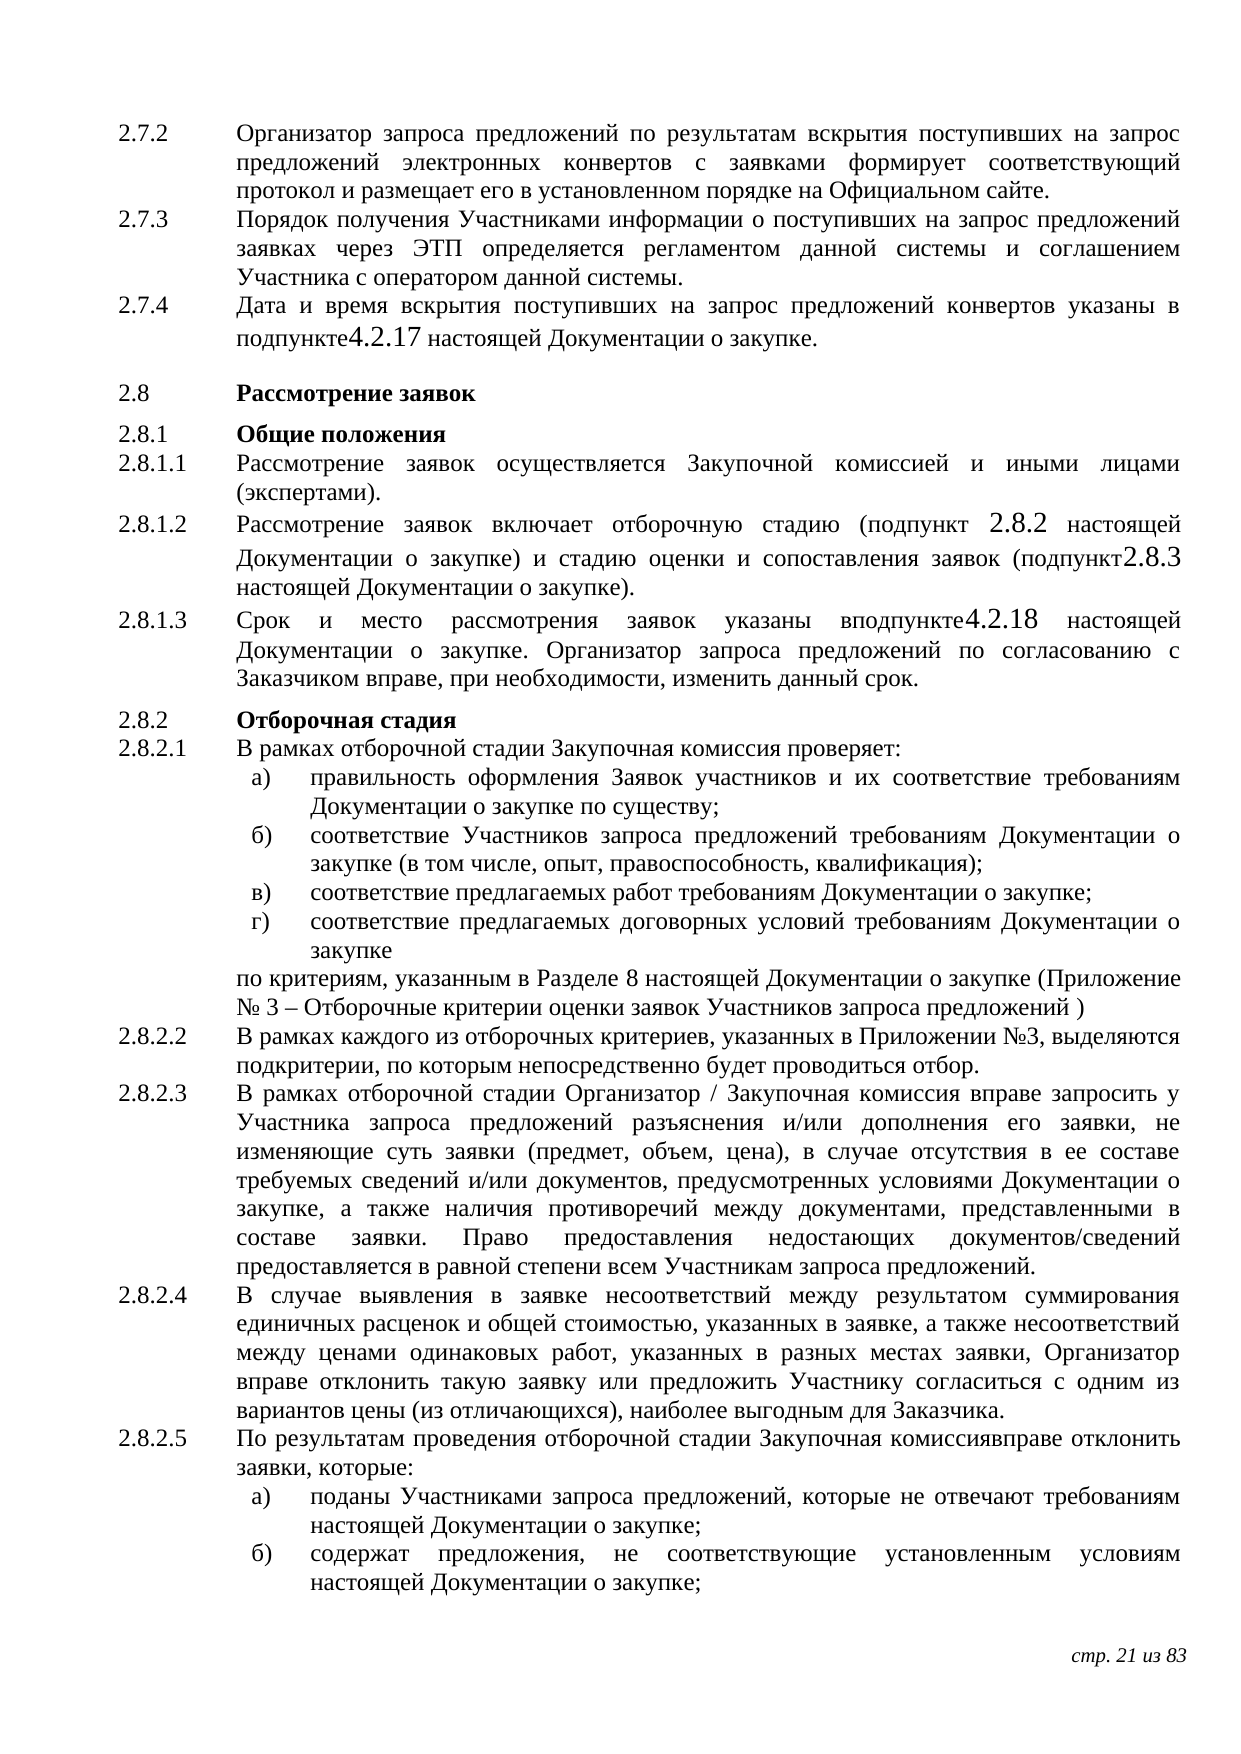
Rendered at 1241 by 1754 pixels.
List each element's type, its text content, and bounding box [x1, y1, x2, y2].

text В рамках отборочной стадии Закупочная комиссия проверяет: [118, 733, 1181, 762]
subtitle Рассмотрение заявок [118, 378, 1181, 407]
text По результатам проведения отборочной стадии Закупочная комиссиявправе отклонить заявки, которые: [118, 1423, 1181, 1481]
list Организатор запроса предложений по результатам вскрытия поступивших на запрос предложений электронных конвертов с заявками формирует соответствующий протокол и размещает его в установленном порядке на Официальном сайте. [118, 118, 1181, 204]
text В случае выявления в заявке несоответствий между результатом суммирования единичных расценок и общей стоимостью, указанных в заявке, а также несоответствий между ценами одинаковых работ, указанных в разных местах заявки, Организатор вправе отклонить такую заявку или предложить Участнику согласиться с одним из вариантов цены (из отличающихся), наиболее выгодным для Заказчика. [118, 1280, 1181, 1423]
text Рассмотрение заявок осуществляется Закупочной комиссией и иными лицами (экспертами). [118, 448, 1181, 505]
text В рамках каждого из отборочных критериев, указанных в Приложении №3, выделяются подкритерии, по которым непосредственно будет проводиться отбор. [118, 1021, 1181, 1078]
text соответствие предлагаемых договорных условий требованиям Документации о закупке [251, 906, 1181, 963]
text Рассмотрение заявок включает отборочную стадию (подпункт 2.8.2 настоящей Документации о закупке) и стадию оценки и сопоставления заявок (подпункт2.8.3 настоящей Документации о закупке). [118, 505, 1181, 601]
text соответствие Участников запроса предложений требованиям Документации о закупке (в том числе, опыт, правоспособность, квалификация); [251, 820, 1181, 877]
text Общие положения [118, 419, 1181, 448]
list Дата и время вскрытия поступивших на запрос предложений конвертов указаны в подпункте4.2.17 настоящей Документации о закупке. [118, 291, 1181, 353]
list Порядок получения Участниками информации о поступивших на запрос предложений заявках через ЭТП определяется регламентом данной системы и соглашением Участника с оператором данной системы. [118, 204, 1181, 291]
text Отборочная стадия [118, 705, 1181, 733]
list по критериям, указанным в Разделе 8 настоящей Документации о закупке (Приложение № 3 – Отборочные критерии оценки заявок Участников запроса предложений ) [236, 963, 1181, 1021]
text содержат предложения, не соответствующие установленным условиям настоящей Документации о закупке; [251, 1538, 1181, 1596]
text В рамках отборочной стадии Организатор / Закупочная комиссия вправе запросить у Участника запроса предложений разъяснения и/или дополнения его заявки, не изменяющие суть заявки (предмет, объем, цена), в случае отсутствия в ее составе требуемых сведений и/или документов, предусмотренных условиями Документации о закупке, а также наличия противоречий между документами, представленными в составе заявки. Право предоставления недостающих документов/сведений предоставляется в равной степени всем Участникам запроса предложений. [118, 1078, 1181, 1280]
text соответствие предлагаемых работ требованиям Документации о закупке; [251, 877, 1181, 906]
text Срок и место рассмотрения заявок указаны вподпункте4.2.18 настоящей Документации о закупке. Организатор запроса предложений по согласованию с Заказчиком вправе, при необходимости, изменить данный срок. [118, 601, 1181, 692]
text правильность оформления Заявок участников и их соответствие требованиям Документации о закупке по существу; [251, 762, 1181, 820]
text поданы Участниками запроса предложений, которые не отвечают требованиям настоящей Документации о закупке; [251, 1481, 1181, 1538]
